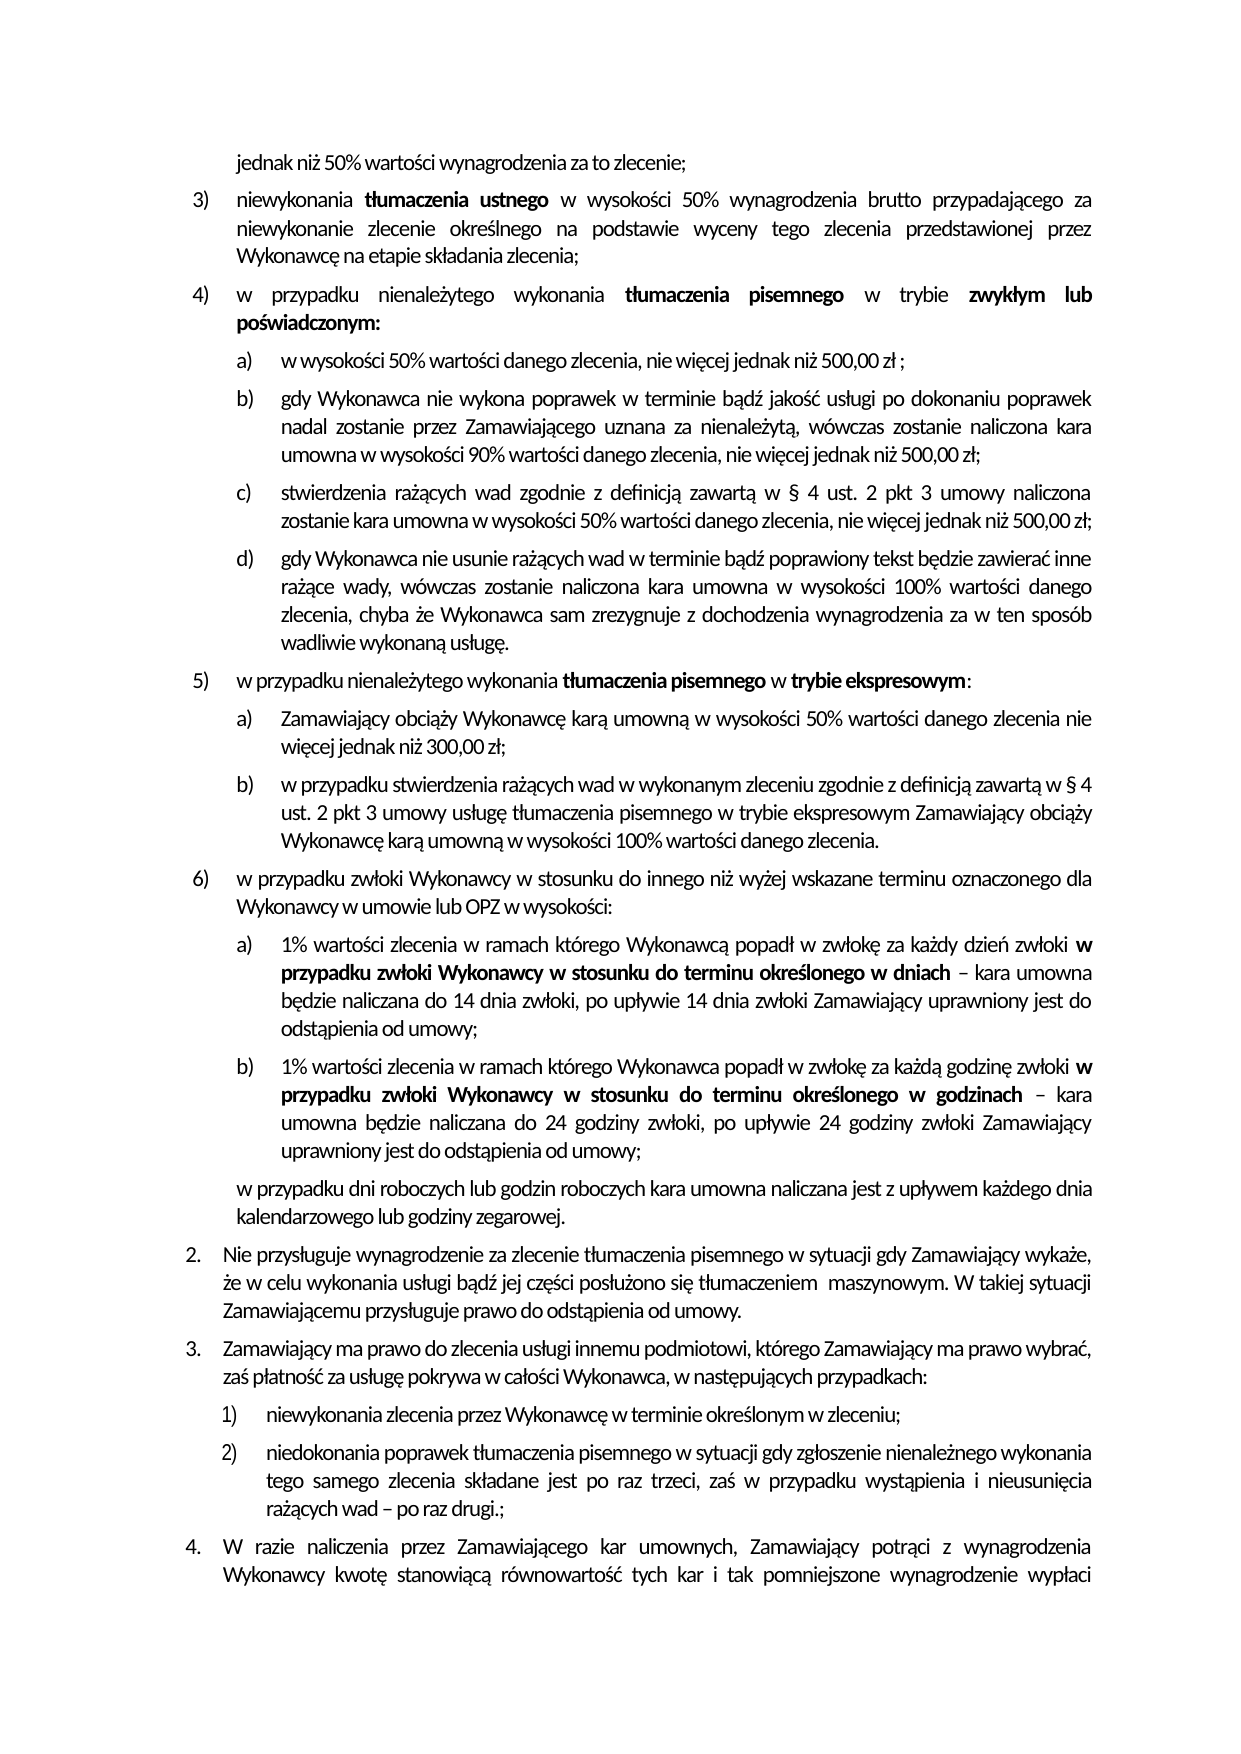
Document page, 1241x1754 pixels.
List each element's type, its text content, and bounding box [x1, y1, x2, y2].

list w przypadku zwłoki Wykonawcy w stosunku do innego niż wyżej wskazane terminu oznaczonego dla Wykonawcy w umowie lub OPZ w wysokości: [192, 864, 1093, 920]
list w przypadku nienależytego wykonania tłumaczenia pisemnego w trybie zwykłym lub poświadczonym: [192, 280, 1093, 336]
list w wysokości 50% wartości danego zlecenia, nie więcej jednak niż 500,00 zł ; [236, 346, 1093, 374]
list 1% wartości zlecenia w ramach którego Wykonawca popadł w zwłokę za każdą godzinę zwłoki w przypadku zwłoki Wykonawcy w stosunku do terminu określonego w godzinach – kara umowna będzie naliczana do 24 godziny zwłoki, po upływie 24 godziny zwłoki Zamawiający uprawniony jest do odstąpienia od umowy; [236, 1052, 1093, 1164]
list w przypadku nienależytego wykonania tłumaczenia pisemnego w trybie ekspresowym: [192, 666, 1093, 694]
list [185, 1532, 1093, 1588]
list 1% wartości zlecenia w ramach którego Wykonawcą popadł w zwłokę za każdy dzień zwłoki w przypadku zwłoki Wykonawcy w stosunku do terminu określonego w dniach – kara umowna będzie naliczana do 14 dnia zwłoki, po upływie 14 dnia zwłoki Zamawiający uprawniony jest do odstąpienia od umowy; [236, 930, 1093, 1042]
list Zamawiający obciąży Wykonawcę karą umowną w wysokości 50% wartości danego zlecenia nie więcej jednak niż 300,00 zł; [236, 704, 1093, 760]
list gdy Wykonawca nie usunie rażących wad w terminie bądź poprawiony tekst będzie zawierać inne rażące wady, wówczas zostanie naliczona kara umowna w wysokości 100% wartości danego zlecenia, chyba że Wykonawca sam zrezygnuje z dochodzenia wynagrodzenia za w ten sposób wadliwie wykonaną usługę. [236, 544, 1093, 656]
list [192, 148, 1093, 176]
list Zamawiający ma prawo do zlecenia usługi innemu podmiotowi, którego Zamawiający ma prawo wybrać, zaś płatność za usługę pokrywa w całości Wykonawca, w następujących przypadkach: [185, 1334, 1093, 1390]
list niewykonania zlecenia przez Wykonawcę w terminie określonym w zleceniu; [221, 1400, 1093, 1428]
list w przypadku stwierdzenia rażących wad w wykonanym zleceniu zgodnie z definicją zawartą w § 4 ust. 2 pkt 3 umowy usługę tłumaczenia pisemnego w trybie ekspresowym Zamawiający obciąży Wykonawcę karą umowną w wysokości 100% wartości danego zlecenia. [236, 770, 1093, 854]
list Nie przysługuje wynagrodzenie za zlecenie tłumaczenia pisemnego w sytuacji gdy Zamawiający wykaże, że w celu wykonania usługi bądź jej części posłużono się tłumaczeniem maszynowym. W takiej sytuacji Zamawiającemu przysługuje prawo do odstąpienia od umowy. [185, 1240, 1093, 1324]
list niedokonania poprawek tłumaczenia pisemnego w sytuacji gdy zgłoszenie nienależnego wykonania tego samego zlecenia składane jest po raz trzeci, zaś w przypadku wystąpienia i nieusunięcia rażących wad – po raz drugi.; [221, 1438, 1093, 1522]
list stwierdzenia rażących wad zgodnie z definicją zawartą w § 4 ust. 2 pkt 3 umowy naliczona zostanie kara umowna w wysokości 50% wartości danego zlecenia, nie więcej jednak niż 500,00 zł; [236, 478, 1093, 534]
list niewykonania tłumaczenia ustnego w wysokości 50% wynagrodzenia brutto przypadającego za niewykonanie zlecenie określnego na podstawie wyceny tego zlecenia przedstawionej przez Wykonawcę na etapie składania zlecenia; [192, 186, 1093, 270]
list gdy Wykonawca nie wykona poprawek w terminie bądź jakość usługi po dokonaniu poprawek nadal zostanie przez Zamawiającego uznana za nienależytą, wówczas zostanie naliczona kara umowna w wysokości 90% wartości danego zlecenia, nie więcej jednak niż 500,00 zł; [236, 384, 1093, 468]
text w przypadku dni roboczych lub godzin roboczych kara umowna naliczana jest z upływem każdego dnia kalendarzowego lub godziny zegarowej. [236, 1174, 1093, 1230]
